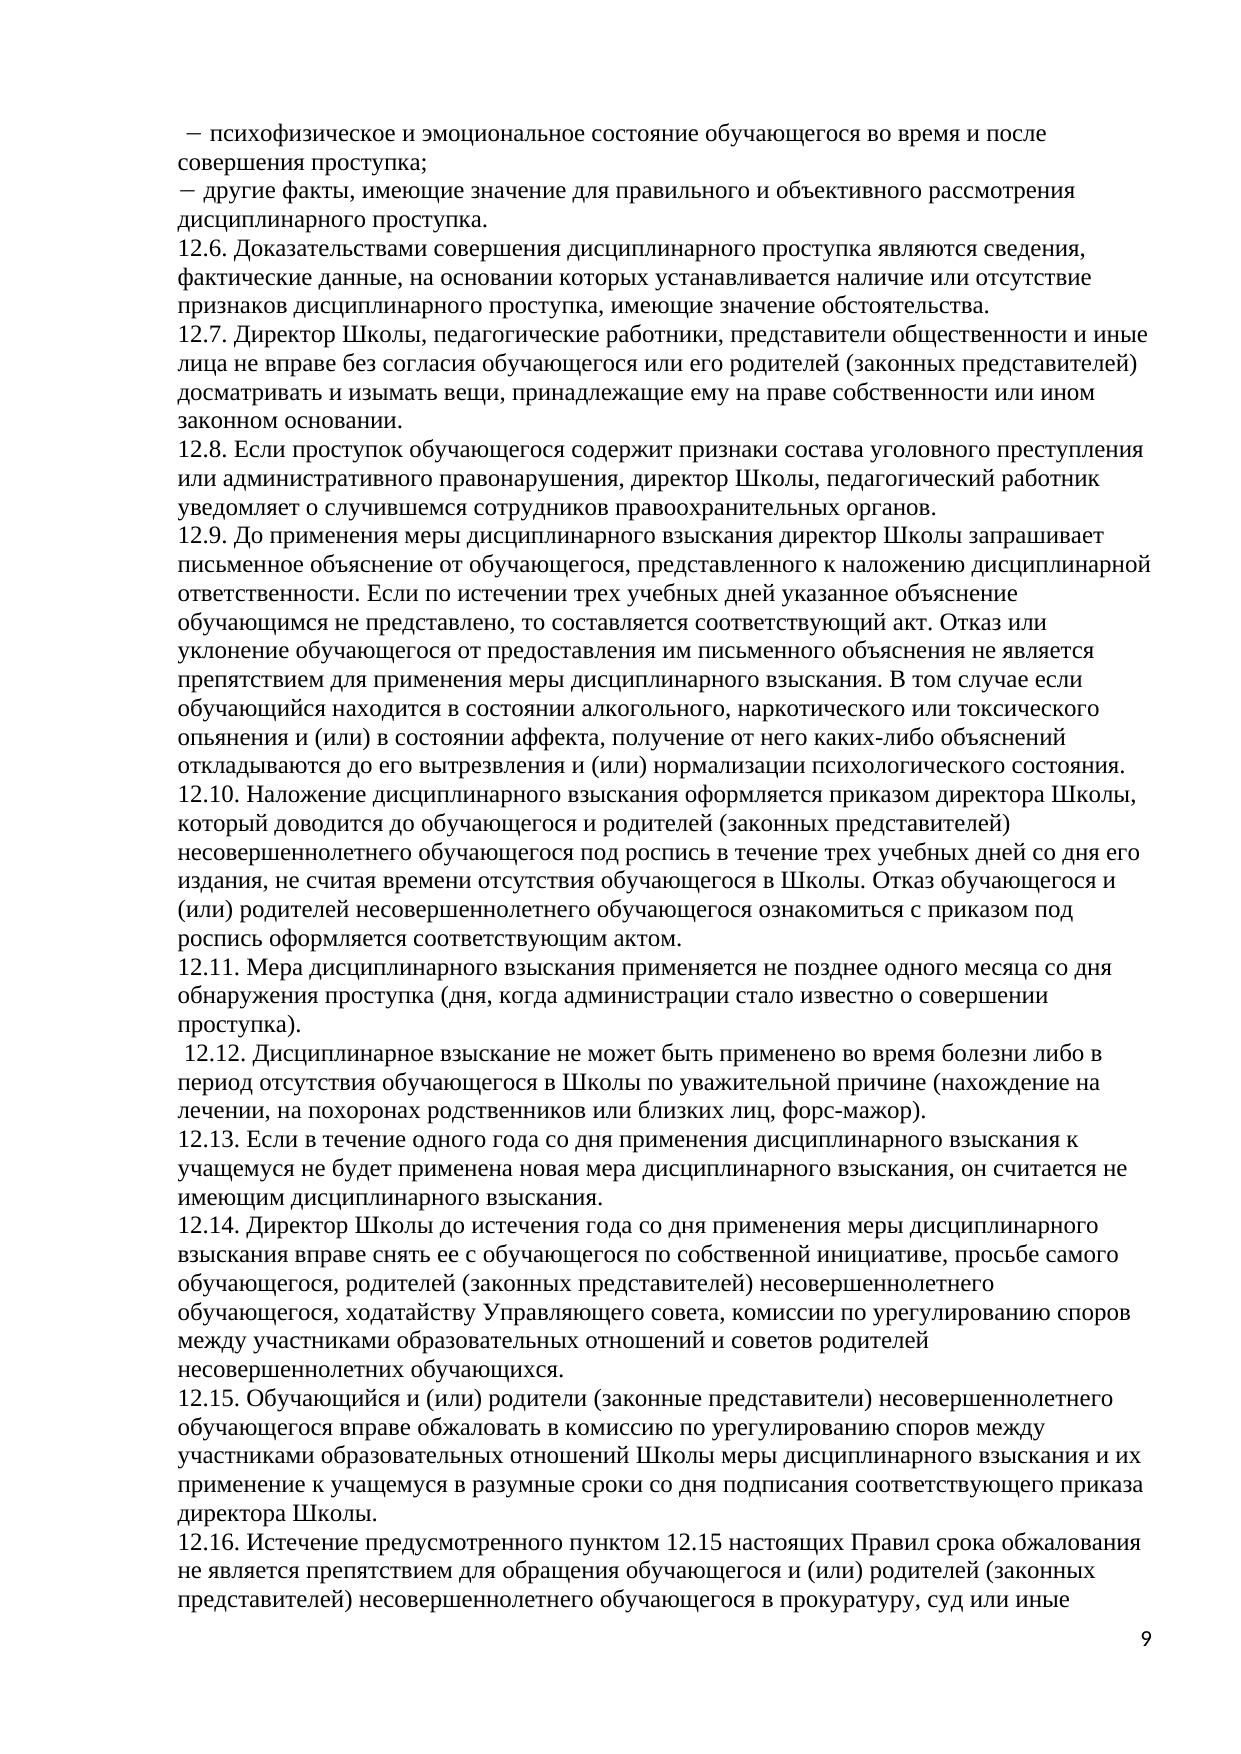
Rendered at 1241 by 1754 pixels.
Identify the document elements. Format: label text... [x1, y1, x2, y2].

text 12.6. Доказательствами совершения дисциплинарного проступка являются сведения, фактические данные, на основании которых устанавливается наличие или отсутствие признаков дисциплинарного проступка, имеющие значение обстоятельства. [177, 233, 1152, 319]
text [177, 1527, 1152, 1613]
text 12.9. До применения меры дисциплинарного взыскания директор Школы запрашивает письменное объяснение от обучающегося, представленного к наложению дисциплинарной ответственности. Если по истечении трех учебных дней указанное объяснение обучающимся не представлено, то составляется соответствующий акт. Отказ или уклонение обучающегося от предоставления им письменного объяснения не является препятствием для применения меры дисциплинарного взыскания. В том случае если обучающийся находится в состоянии алкогольного, наркотического или токсического опьянения и (или) в состоянии аффекта, получение от него каких-либо объяснений откладываются до его вытрезвления и (или) нормализации психологического состояния. 12.10. Наложение дисциплинарного взыскания оформляется приказом директора Школы, который доводится до обучающегося и родителей (законных представителей) несовершеннолетнего обучающегося под роспись в течение трех учебных дней со дня его издания, не считая времени отсутствия обучающегося в Школы. Отказ обучающегося и (или) родителей несовершеннолетнего обучающегося ознакомиться с приказом под роспись оформляется соответствующим актом. [177, 521, 1152, 952]
text психофизическое и эмоциональное состояние обучающегося во время и после совершения проступка; [177, 118, 1152, 176]
text 12.13. Если в течение одного года со дня применения дисциплинарного взыскания к учащемуся не будет применена новая мера дисциплинарного взыскания, он считается не имеющим дисциплинарного взыскания. [177, 1124, 1152, 1211]
text 12.14. Директор Школы до истечения года со дня применения меры дисциплинарного взыскания вправе снять ее с обучающегося по собственной инициативе, просьбе самого обучающегося, родителей (законных представителей) несовершеннолетнего обучающегося, ходатайству Управляющего совета, комиссии по урегулированию споров между участниками образовательных отношений и советов родителей несовершеннолетних обучающихся. [177, 1211, 1152, 1383]
text 12.15. Обучающийся и (или) родители (законные представители) несовершеннолетнего обучающегося вправе обжаловать в комиссию по урегулированию споров между участниками образовательных отношений Школы меры дисциплинарного взыскания и их применение к учащемуся в разумные сроки со дня подписания соответствующего приказа директора Школы. [177, 1383, 1152, 1527]
text 12.12. Дисциплинарное взыскание не может быть применено во время болезни либо в период отсутствия обучающегося в Школы по уважительной причине (нахождение на лечении, на похоронах родственников или близких лиц, форс-мажор). [177, 1038, 1152, 1124]
text 12.7. Директор Школы, педагогические работники, представители общественности и иные лица не вправе без согласия обучающегося или его родителей (законных представителей) досматривать и изымать вещи, принадлежащие ему на праве собственности или ином законном основании. [177, 319, 1152, 434]
text другие факты, имеющие значение для правильного и объективного рассмотрения дисциплинарного проступка. [177, 176, 1152, 233]
text 12.8. Если проступок обучающегося содержит признаки состава уголовного преступления или административного правонарушения, директор Школы, педагогический работник уведомляет о случившемся сотрудников правоохранительных органов. [177, 434, 1152, 521]
text 12.11. Мера дисциплинарного взыскания применяется не позднее одного месяца со дня обнаружения проступка (дня, когда администрации стало известно о совершении проступка). [177, 952, 1152, 1038]
